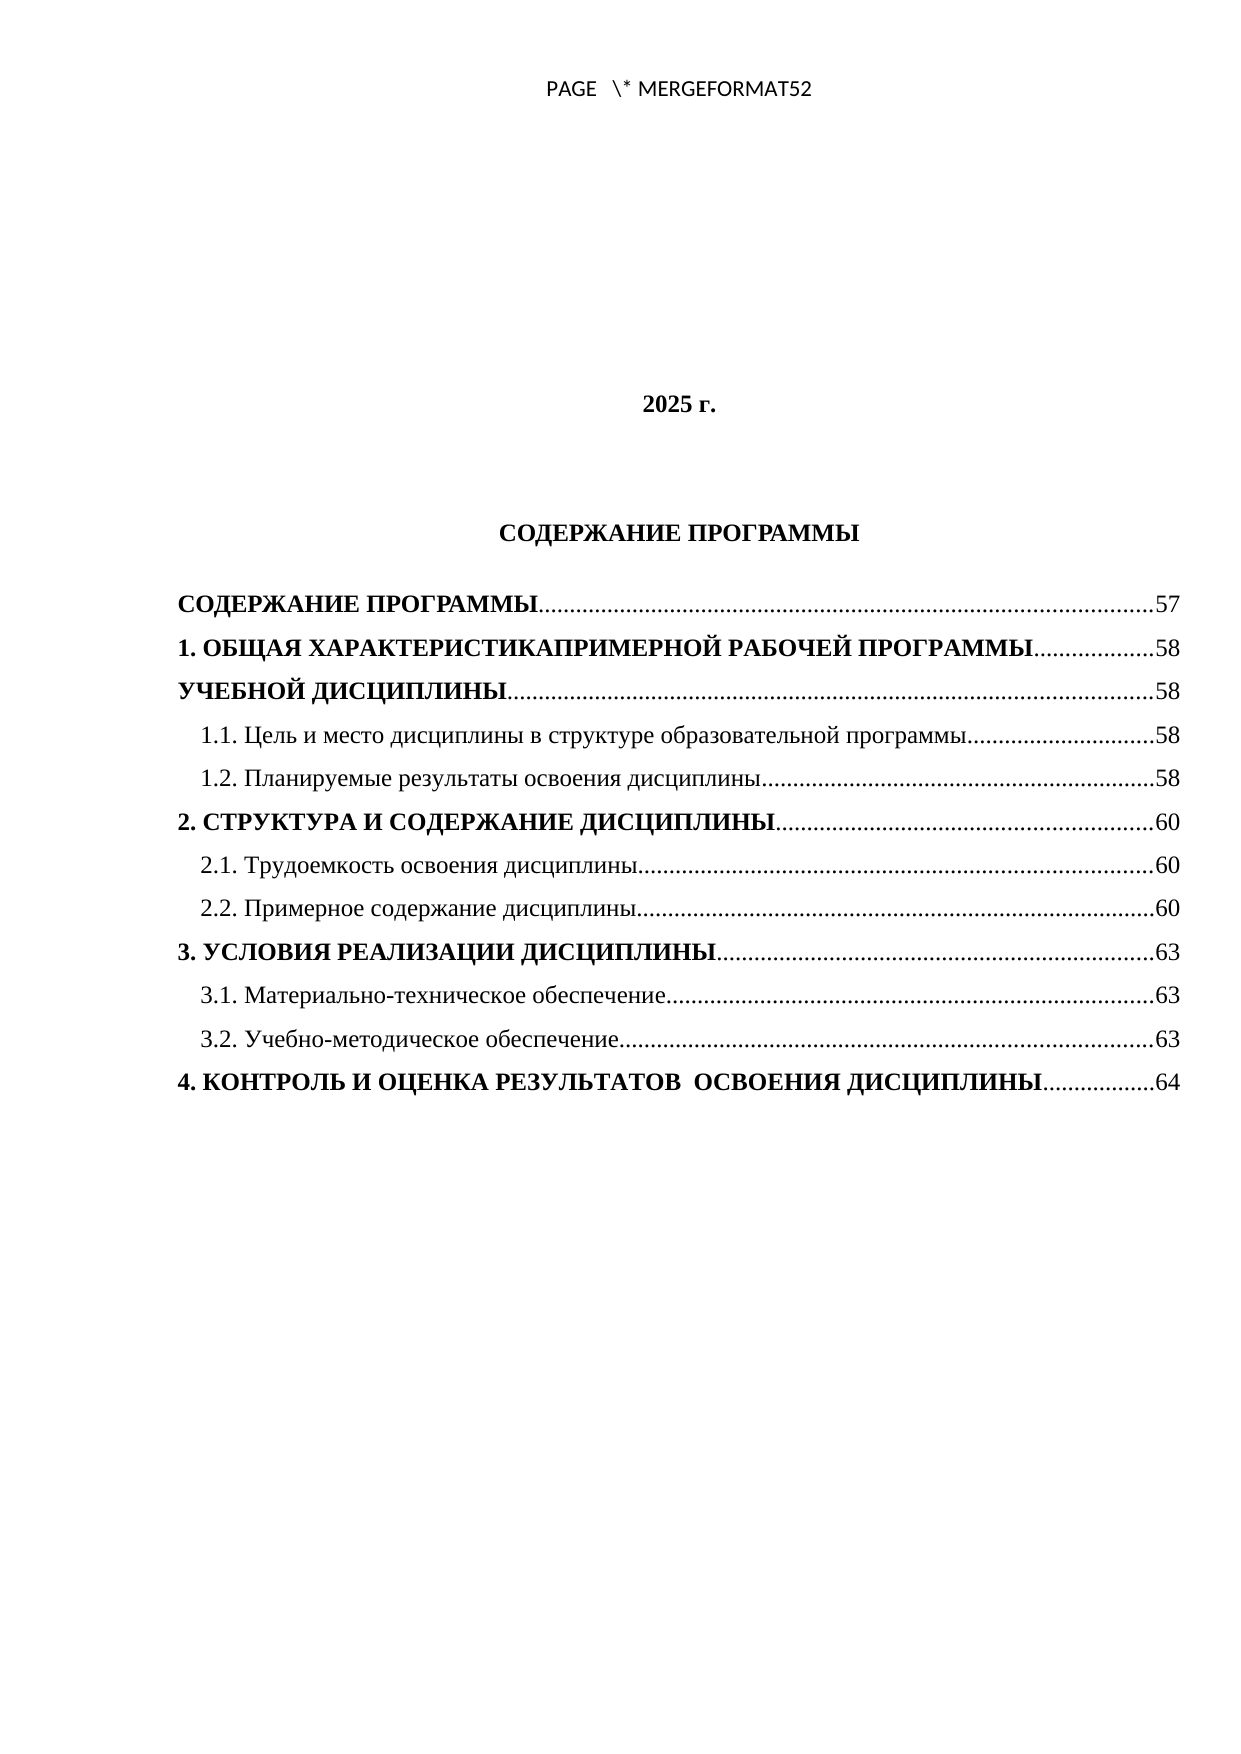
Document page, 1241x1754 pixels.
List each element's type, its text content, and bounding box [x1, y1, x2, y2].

text 2025 г. [177, 389, 1181, 417]
text 3.2. Учебно-методическое обеспечение 63 [200, 1024, 1181, 1052]
text 2. СТРУКТУРА И СОДЕРЖАНИЕ ДИСЦИПЛИНЫ 60 [177, 807, 1181, 835]
text 3. УСЛОВИЯ РЕАЛИЗАЦИИ ДИСЦИПЛИНЫ 63 [177, 937, 1181, 966]
text 1.1. Цель и место дисциплины в структуре образовательной программы 58 [200, 720, 1181, 748]
text УЧЕБНОЙ ДИСЦИПЛИНЫ 58 [177, 676, 1181, 705]
text 4. КОНТРОЛЬ И ОЦЕНКА РЕЗУЛЬТАТОВ ОСВОЕНИЯ ДИСЦИПЛИНЫ 64 [177, 1067, 1181, 1096]
text 1.2. Планируемые результаты освоения дисциплины 58 [200, 763, 1181, 792]
text 1. ОБЩАЯ ХАРАКТЕРИСТИКАПРИМЕРНОЙ РАБОЧЕЙ ПРОГРАММЫ 58 [177, 633, 1181, 662]
text СОДЕРЖАНИЕ ПРОГРАММЫ 57 [177, 589, 1181, 618]
text 3.1. Материально-техническое обеспечение 63 [200, 980, 1181, 1009]
text 2.2. Примерное содержание дисциплины 60 [200, 893, 1181, 922]
text 2.1. Трудоемкость освоения дисциплины 60 [200, 850, 1181, 879]
text СОДЕРЖАНИЕ ПРОГРАММЫ [177, 518, 1181, 547]
